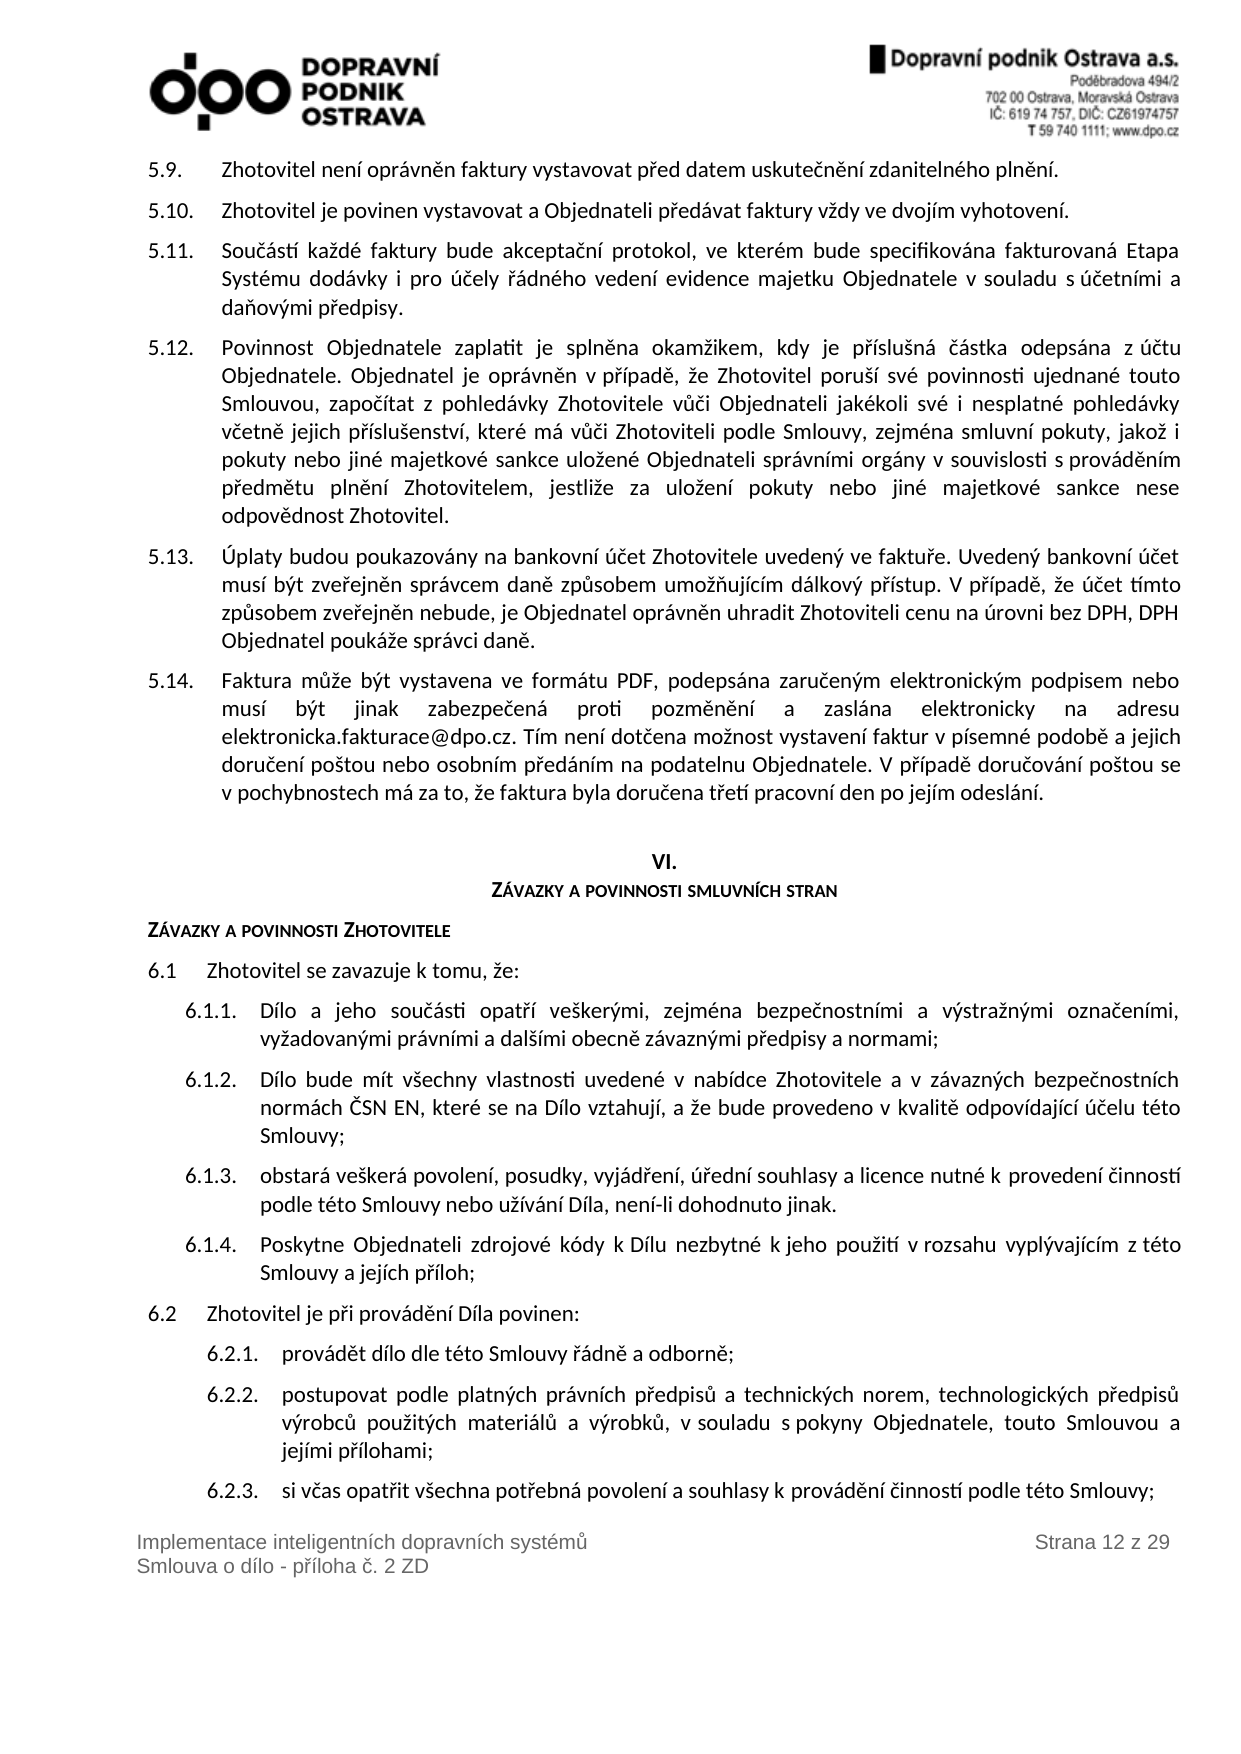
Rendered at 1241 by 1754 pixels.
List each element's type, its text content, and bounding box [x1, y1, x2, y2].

picture [867, 42, 1182, 142]
text VI. [148, 847, 1181, 875]
list Dílo a jeho součásti opatří veškerými, zejména bezpečnostními a výstražnými označeními, vyžadovanými právními a dalšími obecně závaznými předpisy a normami; [185, 997, 1181, 1053]
list si včas opatřit všechna potřebná povolení a souhlasy k provádění činností podle této Smlouvy; [207, 1476, 1181, 1504]
list Součástí každé faktury bude akceptační protokol, ve kterém bude specifikována fakturovaná Etapa Systému dodávky i pro účely řádného vedení evidence majetku Objednatele v souladu s účetními a daňovými předpisy. [148, 237, 1181, 321]
list Zhotovitel se zavazuje k tomu, že: [148, 956, 1181, 984]
list provádět dílo dle této Smlouvy řádně a odborně; [207, 1339, 1181, 1367]
list Dílo bude mít všechny vlastnosti uvedené v nabídce Zhotovitele a v závazných bezpečnostních normách ČSN EN, které se na Dílo vztahují, a že bude provedeno v kvalitě odpovídající účelu této Smlouvy; [185, 1065, 1181, 1149]
list Poskytne Objednateli zdrojové kódy k Dílu nezbytné k jeho použití v rozsahu vyplývajícím z této Smlouvy a jejích příloh; [185, 1230, 1181, 1286]
text Závazky a povinnosti smluvních stran [148, 875, 1181, 903]
list obstará veškerá povolení, posudky, vyjádření, úřední souhlasy a licence nutné k provedení činností podle této Smlouvy nebo užívání Díla, není-li dohodnuto jinak. [185, 1162, 1181, 1218]
list Úplaty budou poukazovány na bankovní účet Zhotovitele uvedený ve faktuře. Uvedený bankovní účet musí být zveřejněn správcem daně způsobem umožňujícím dálkový přístup. V případě, že účet tímto způsobem zveřejněn nebude, je Objednatel oprávněn uhradit Zhotoviteli cenu na úrovni bez DPH, DPH Objednatel poukáže správci daně. [148, 542, 1181, 654]
text Závazky a povinnosti Zhotovitele [148, 916, 1181, 943]
picture [147, 50, 444, 134]
list postupovat podle platných právních předpisů a technických norem, technologických předpisů výrobců použitých materiálů a výrobků, v souladu s pokyny Objednatele, touto Smlouvou a jejími přílohami; [207, 1380, 1181, 1464]
list Zhotovitel je povinen vystavovat a Objednateli předávat faktury vždy ve dvojím vyhotovení. [148, 196, 1181, 224]
list Povinnost Objednatele zaplatit je splněna okamžikem, kdy je příslušná částka odepsána z účtu Objednatele. Objednatel je oprávněn v případě, že Zhotovitel poruší své povinnosti ujednané touto Smlouvou, započítat z pohledávky Zhotovitele vůči Objednateli jakékoli své i nesplatné pohledávky včetně jejich příslušenství, které má vůči Zhotoviteli podle Smlouvy, zejména smluvní pokuty, jakož i pokuty nebo jiné majetkové sankce uložené Objednateli správními orgány v souvislosti s prováděním předmětu plnění Zhotovitelem, jestliže za uložení pokuty nebo jiné majetkové sankce nese odpovědnost Zhotovitel. [148, 333, 1181, 529]
list Zhotovitel je při provádění Díla povinen: [148, 1299, 1181, 1327]
list Faktura může být vystavena ve formátu PDF, podepsána zaručeným elektronickým podpisem nebo musí být jinak zabezpečená proti pozměnění a zaslána elektronicky na adresu elektronicka.fakturace@dpo.cz. Tím není dotčena možnost vystavení faktur v písemné podobě a jejich doručení poštou nebo osobním předáním na podatelnu Objednatele. V případě doručování poštou se v pochybnostech má za to, že faktura byla doručena třetí pracovní den po jejím odeslání. [148, 666, 1181, 806]
list Zhotovitel není oprávněn faktury vystavovat před datem uskutečnění zdanitelného plnění. [148, 156, 1181, 183]
